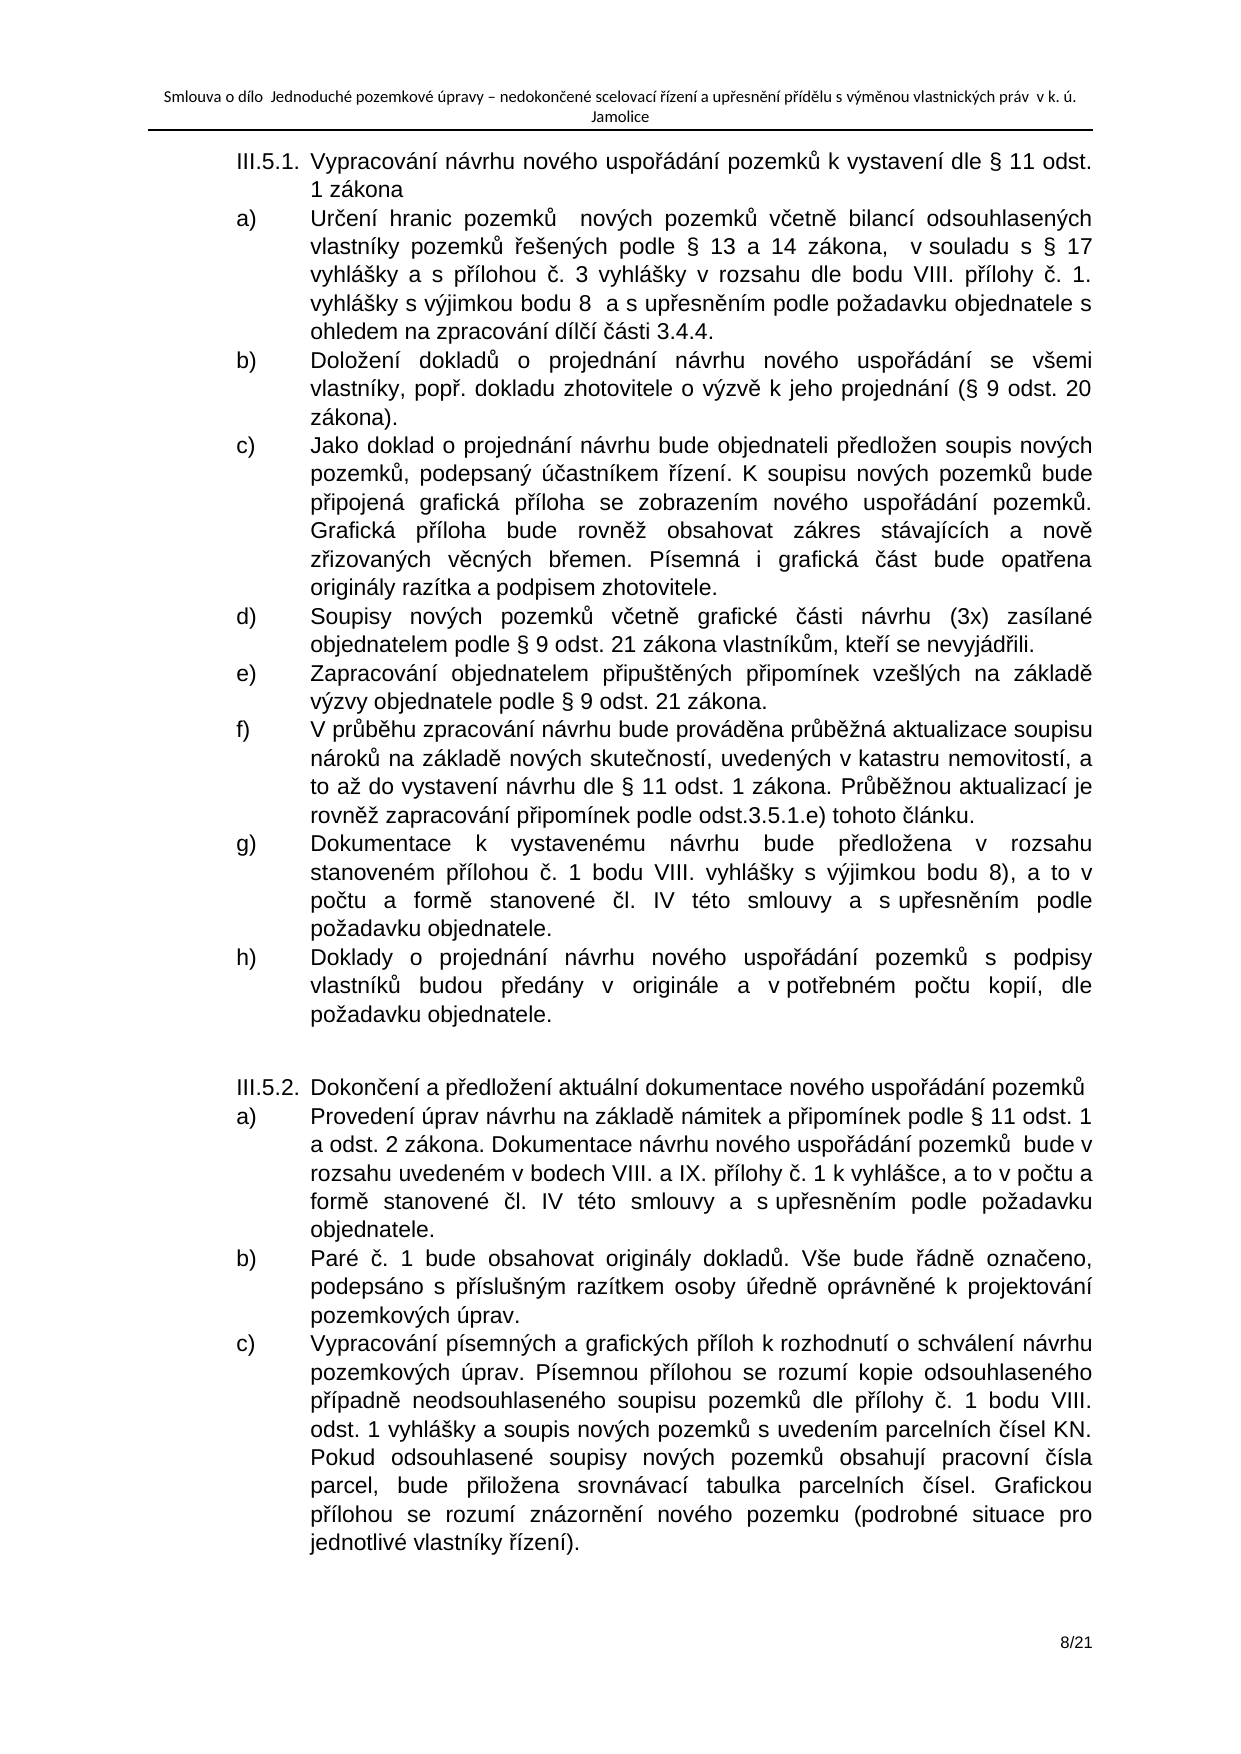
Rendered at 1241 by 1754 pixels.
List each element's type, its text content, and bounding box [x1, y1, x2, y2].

text Jako doklad o projednání návrhu bude objednateli předložen soupis nových pozemků, podepsaný účastníkem řízení. K soupisu nových pozemků bude připojená grafická příloha se zobrazením nového uspořádání pozemků. Grafická příloha bude rovněž obsahovat zákres stávajících a nově zřizovaných věcných břemen. Písemná i grafická část bude opatřena originály razítka a podpisem zhotovitele. [236, 432, 1093, 601]
text Soupisy nových pozemků včetně grafické části návrhu (3x) zasílané objednatelem podle § 9 odst. 21 zákona vlastníkům, kteří se nevyjádřili. [236, 603, 1093, 657]
text Dokumentace k vystavenému návrhu bude předložena v rozsahu stanoveném přílohou č. 1 bodu VIII. vyhlášky s výjimkou bodu 8), a to v počtu a formě stanovené čl. IV této smlouvy a s upřesněním podle požadavku objednatele. [236, 830, 1093, 942]
text Určení hranic pozemků nových pozemků včetně bilancí odsouhlasených vlastníky pozemků řešených podle § 13 a 14 zákona, v souladu s § 17 vyhlášky a s přílohou č. 3 vyhlášky v rozsahu dle bodu VIII. přílohy č. 1. vyhlášky s výjimkou bodu 8 a s upřesněním podle požadavku objednatele s ohledem na zpracování dílčí části 3.4.4. [236, 204, 1093, 344]
text Provedení úprav návrhu na základě námitek a připomínek podle § 11 odst. 1 a odst. 2 zákona. Dokumentace návrhu nového uspořádání pozemků bude v rozsahu uvedeném v bodech VIII. a IX. přílohy č. 1 k vyhlášce, a to v počtu a formě stanovené čl. IV této smlouvy a s upřesněním podle požadavku objednatele. [236, 1103, 1093, 1243]
text Vypracování návrhu nového uspořádání pozemků k vystavení dle § 11 odst. 1 zákona [236, 148, 1093, 202]
text Paré č. 1 bude obsahovat originály dokladů. Vše bude řádně označeno, podepsáno s příslušným razítkem osoby úředně oprávněné k projektování pozemkových úprav. [236, 1245, 1093, 1328]
text Doložení dokladů o projednání návrhu nového uspořádání se všemi vlastníky, popř. dokladu zhotovitele o výzvě k jeho projednání (§ 9 odst. 20 zákona). [236, 347, 1093, 430]
text Doklady o projednání návrhu nového uspořádání pozemků s podpisy vlastníků budou předány v originále a v potřebném počtu kopií, dle požadavku objednatele. [236, 944, 1093, 1027]
text V průběhu zpracování návrhu bude prováděna průběžná aktualizace soupisu nároků na základě nových skutečností, uvedených v katastru nemovitostí, a to až do vystavení návrhu dle § 11 odst. 1 zákona. Průběžnou aktualizací je rovněž zapracování připomínek podle odst.3.5.1.e) tohoto článku. [236, 716, 1093, 828]
text Zapracování objednatelem připuštěných připomínek vzešlých na základě výzvy objednatele podle § 9 odst. 21 zákona. [236, 659, 1093, 714]
text Vypracování písemných a grafických příloh k rozhodnutí o schválení návrhu pozemkových úprav. Písemnou přílohou se rozumí kopie odsouhlaseného případně neodsouhlaseného soupisu pozemků dle přílohy č. 1 bodu VIII. odst. 1 vyhlášky a soupis nových pozemků s uvedením parcelních čísel KN. Pokud odsouhlasené soupisy nových pozemků obsahují pracovní čísla parcel, bude přiložena srovnávací tabulka parcelních čísel. Grafickou přílohou se rozumí znázornění nového pozemku (podrobné situace pro jednotlivé vlastníky řízení). [236, 1330, 1093, 1556]
text Dokončení a předložení aktuální dokumentace nového uspořádání pozemků [236, 1074, 1093, 1101]
